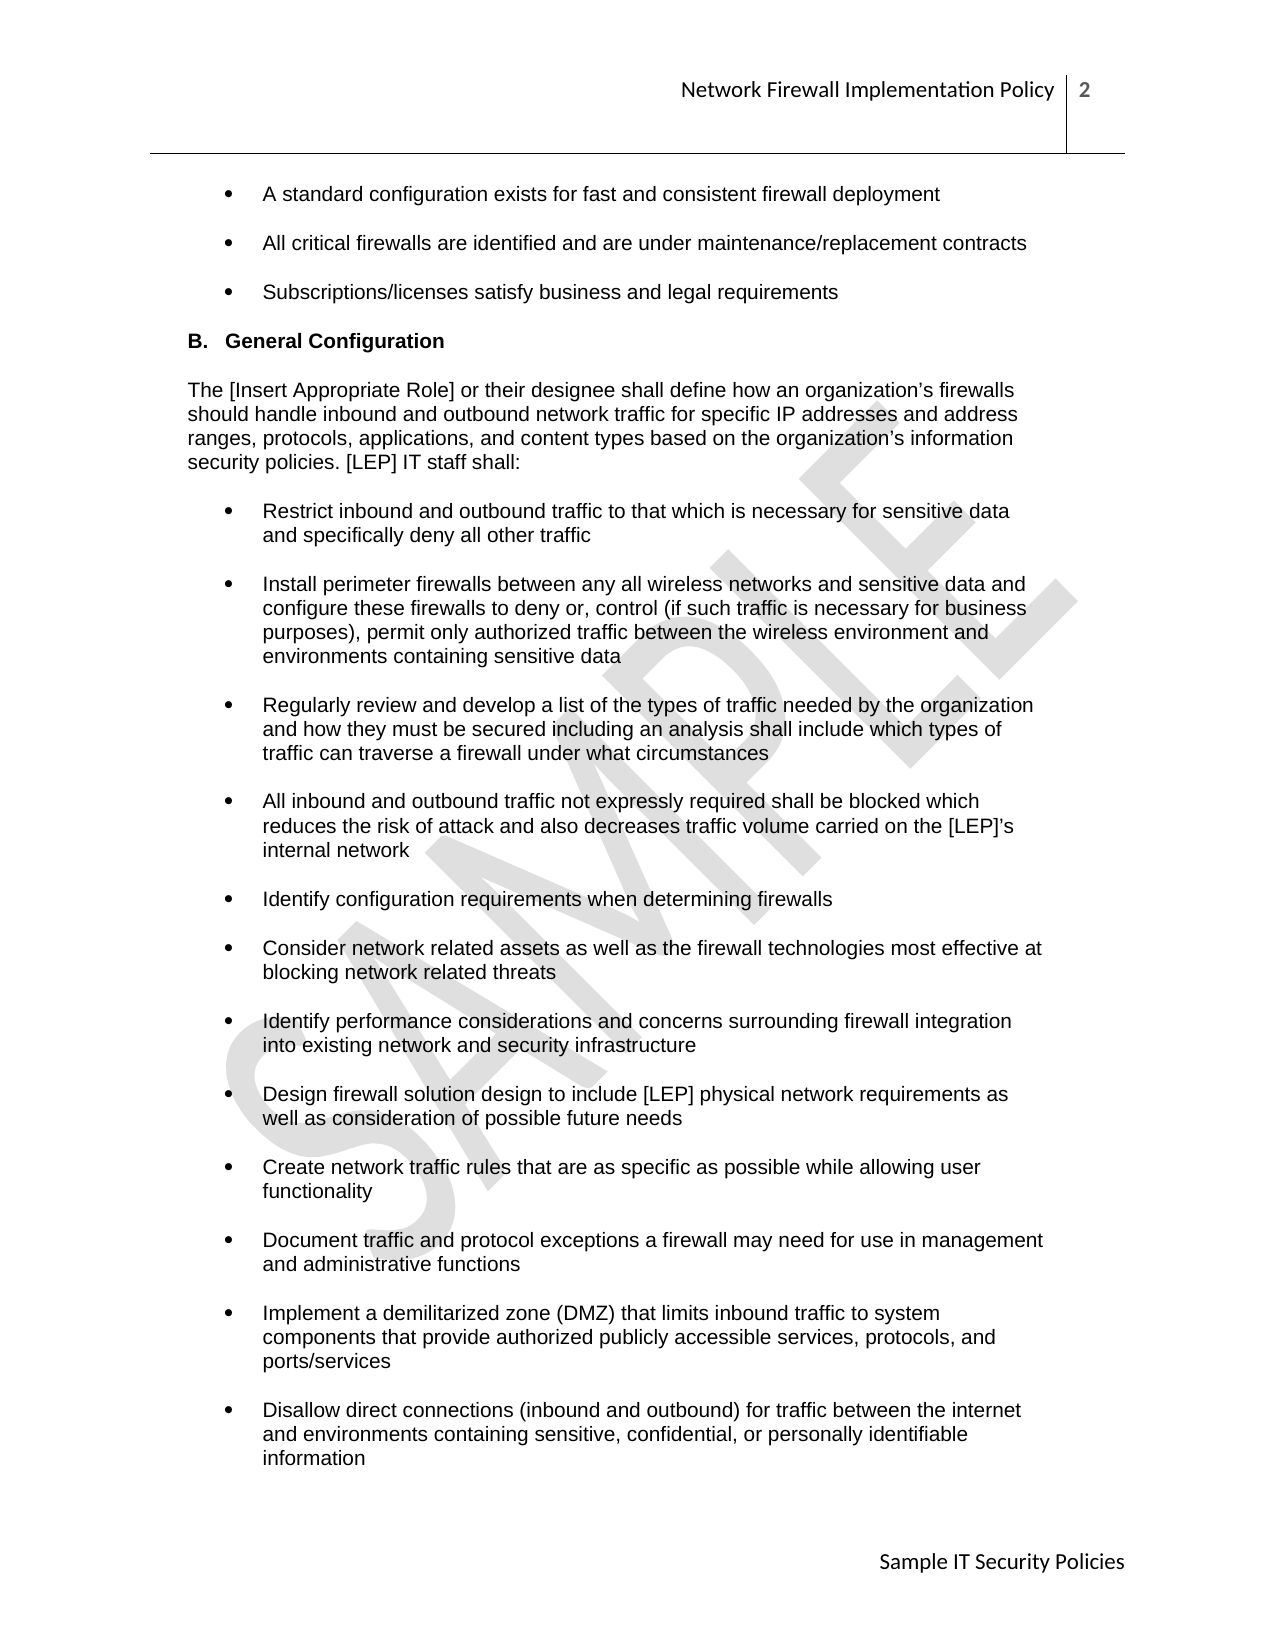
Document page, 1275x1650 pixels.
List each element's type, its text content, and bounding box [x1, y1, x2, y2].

list Document traffic and protocol exceptions a firewall may need for use in management and administrative functions [225, 1227, 1050, 1276]
subtitle General Configuration [187, 329, 1125, 353]
text The [Insert Appropriate Role] or their designee shall define how an organization’s firewalls should handle inbound and outbound network traffic for specific IP addresses and address ranges, protocols, applications, and content types based on the organization’s information security policies. [LEP] IT staff shall: [187, 378, 1050, 473]
list Consider network related assets as well as the firewall technologies most effective at blocking network related threats [225, 935, 1050, 983]
list Create network traffic rules that are as specific as possible while allowing user functionality [225, 1154, 1050, 1202]
list All inbound and outbound traffic not expressly required shall be blocked which reduces the risk of attack and also decreases traffic volume carried on the [LEP]’s internal network [225, 789, 1050, 861]
list All critical firewalls are identified and are under maintenance/replacement contracts [225, 231, 1050, 254]
list Disallow direct connections (inbound and outbound) for traffic between the internet and environments containing sensitive, confidential, or personally identifiable information [225, 1397, 1050, 1469]
list Restrict inbound and outbound traffic to that which is necessary for sensitive data and specifically deny all other traffic [225, 498, 1050, 546]
list Identify configuration requirements when determining firewalls [225, 886, 1050, 910]
list Design firewall solution design to include [LEP] physical network requirements as well as consideration of possible future needs [225, 1081, 1050, 1129]
list Regularly review and develop a list of the types of traffic needed by the organization and how they must be secured including an analysis shall include which types of traffic can traverse a firewall under what circumstances [225, 692, 1050, 764]
list Subscriptions/licenses satisfy business and legal requirements [225, 279, 1050, 304]
list Identify performance considerations and concerns surrounding firewall integration into existing network and security infrastructure [225, 1008, 1050, 1056]
list Install perimeter firewalls between any all wireless networks and sensitive data and configure these firewalls to deny or, control (if such traffic is necessary for business purposes), permit only authorized traffic between the wireless environment and environments containing sensitive data [225, 571, 1050, 667]
list Implement a demilitarized zone (DMZ) that limits inbound traffic to system components that provide authorized publicly accessible services, protocols, and ports/services [225, 1301, 1050, 1372]
list A standard configuration exists for fast and consistent firewall deployment [225, 181, 1050, 206]
